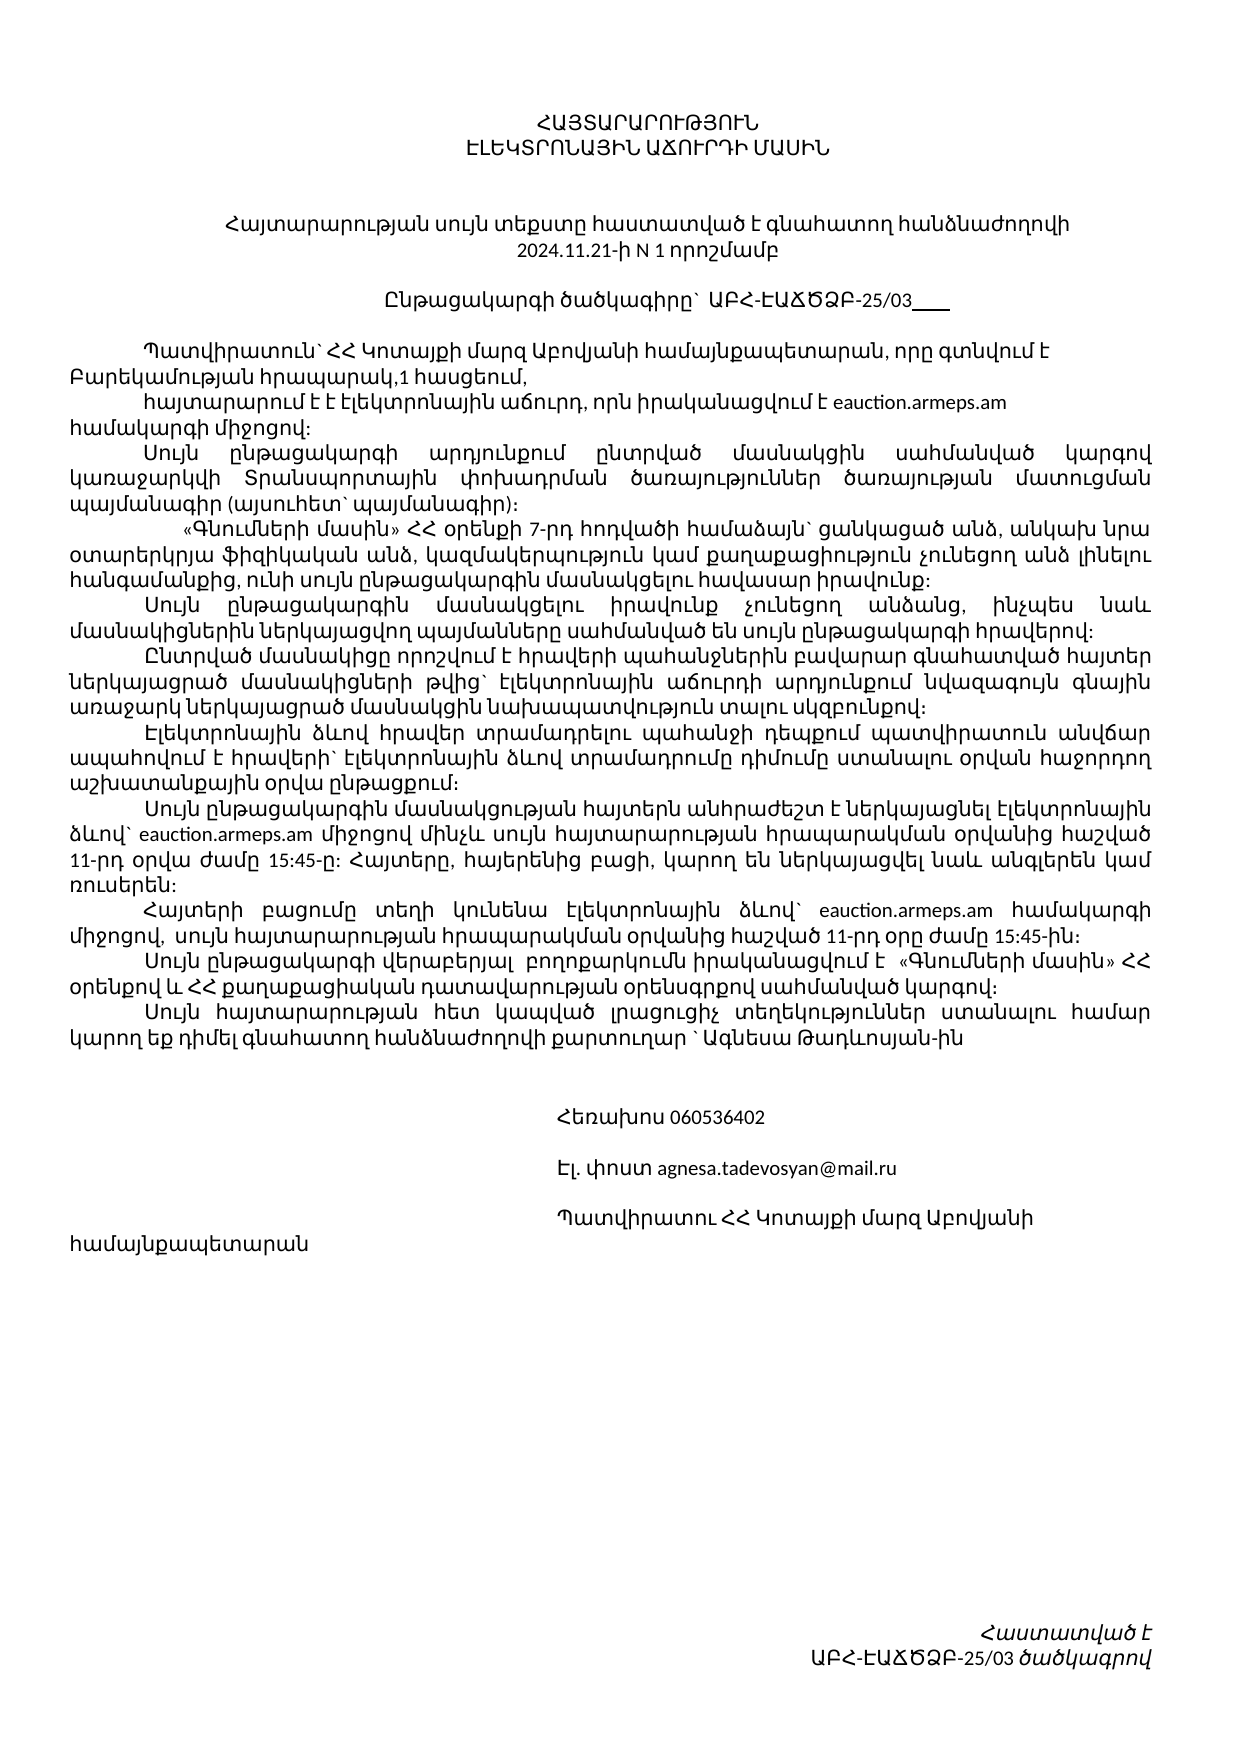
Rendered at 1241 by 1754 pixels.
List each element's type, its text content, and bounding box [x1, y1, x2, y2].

text Էլ. փոստ agnesa.tadevosyan@mail.ru [69, 1155, 1152, 1180]
text Սույն ընթացակարգի արդյունքում ընտրված մասնակցին սահմանված կարգով կառաջարկվի Տրանսպորտային փոխադրման ծառայություններ ծառայության մատուցման պայմանագիր (այսուհետ` պայմանագիր)։ [69, 440, 1152, 516]
text Պատվիրատու ՀՀ Կոտայքի մարզ Աբովյանի համայնքապետարան [69, 1206, 1152, 1256]
text Սույն ընթացակարգին մասնակցության հայտերն անհրաժեշտ է ներկայացնել էլեկտրոնային ձևով` eauction.armeps.am միջոցով մինչև սույն հայտարարության հրապարակման օրվանից հաշված 11-րդ օրվա ժամը 15:45-ը: Հայտերը, հայերենից բացի, կարող են ներկայացվել նաև անգլերեն կամ ռուսերեն: [69, 796, 1152, 898]
text «Գնումների մասին» ՀՀ օրենքի 7-րդ հոդվածի համաձայն` ցանկացած անձ, անկախ նրա օտարերկրյա ֆիզիկական անձ, կազմակերպություն կամ քաղաքացիություն չունեցող անձ լինելու հանգամանքից, ունի սույն ընթացակարգին մասնակցելու հավասար իրավունք: [69, 516, 1152, 593]
text Հայտարարության սույն տեքստը հաստատված է գնահատող հանձնաժողովի [69, 211, 1152, 237]
text հայտարարում է է էլեկտրոնային աճուրդ, որն իրականացվում է eauction.armeps.am համակարգի միջոցով: [69, 389, 1152, 440]
text Սույն հայտարարության հետ կապված լրացուցիչ տեղեկություններ ստանալու համար կարող եք դիմել գնահատող հանձնաժողովի քարտուղար ` Ագնեսա Թադևոսյան-ին [69, 999, 1152, 1050]
text Սույն ընթացակարգին մասնակցելու իրավունք չունեցող անձանց, ինչպես նաև մասնակիցներին ներկայացվող պայմանները սահմանված են սույն ընթացակարգի հրավերով: [69, 593, 1152, 643]
text Սույն ընթացակարգի վերաբերյալ բողոքարկումն իրականացվում է «Գնումների մասին» ՀՀ օրենքով և ՀՀ քաղաքացիական դատավարության օրենսգրքով սահմանված կարգով։ [69, 948, 1152, 999]
text ԱԲՀ-ԷԱՃԾՁԲ-25/03 ծածկագրով [69, 1646, 1152, 1671]
text ՀԱՅՏԱՐԱՐՈՒԹՅՈՒՆ [69, 110, 1152, 135]
text Էլեկտրոնային ձևով հրավեր տրամադրելու պահանջի դեպքում պատվիրատուն անվճար ապահովում է հրավերի` էլեկտրոնային ձևով տրամադրումը դիմումը ստանալու օրվան հաջորդող աշխատանքային օրվա ընթացքում։ [69, 720, 1152, 796]
text 2024.11.21 -ի N 1 որոշմամբ [69, 237, 1152, 262]
text Պատվիրատուն` ՀՀ Կոտայքի մարզ Աբովյանի համայնքապետարան, որը գտնվում է Բարեկամության հրապարակ,1 հասցեում, [69, 338, 1152, 389]
text Հաստատված է [69, 1620, 1152, 1646]
text ԷԼԵԿՏՐՈՆԱՅԻՆ ԱՃՈՒՐԴԻ ՄԱՍԻՆ [69, 135, 1152, 161]
text Ընտրված մասնակիցը որոշվում է հրավերի պահանջներին բավարար գնահատված հայտեր ներկայացրած մասնակիցների թվից` էլեկտրոնային աճուրդի արդյունքում նվազագույն գնային առաջարկ ներկայացրած մասնակցին նախապատվություն տալու սկզբունքով։ [69, 643, 1152, 720]
text Ընթացակարգի ծածկագիրը` ԱԲՀ-ԷԱՃԾՁԲ-25/03 [69, 288, 1152, 313]
text Հայտերի բացումը տեղի կունենա էլեկտրոնային ձևով` eauction.armeps.am համակարգի միջոցով, սույն հայտարարության հրապարակման օրվանից հաշված 11-րդ օրը ժամը 15:45-ին։ [69, 898, 1152, 948]
text Հեռախոս 060536402 [69, 1104, 1152, 1129]
